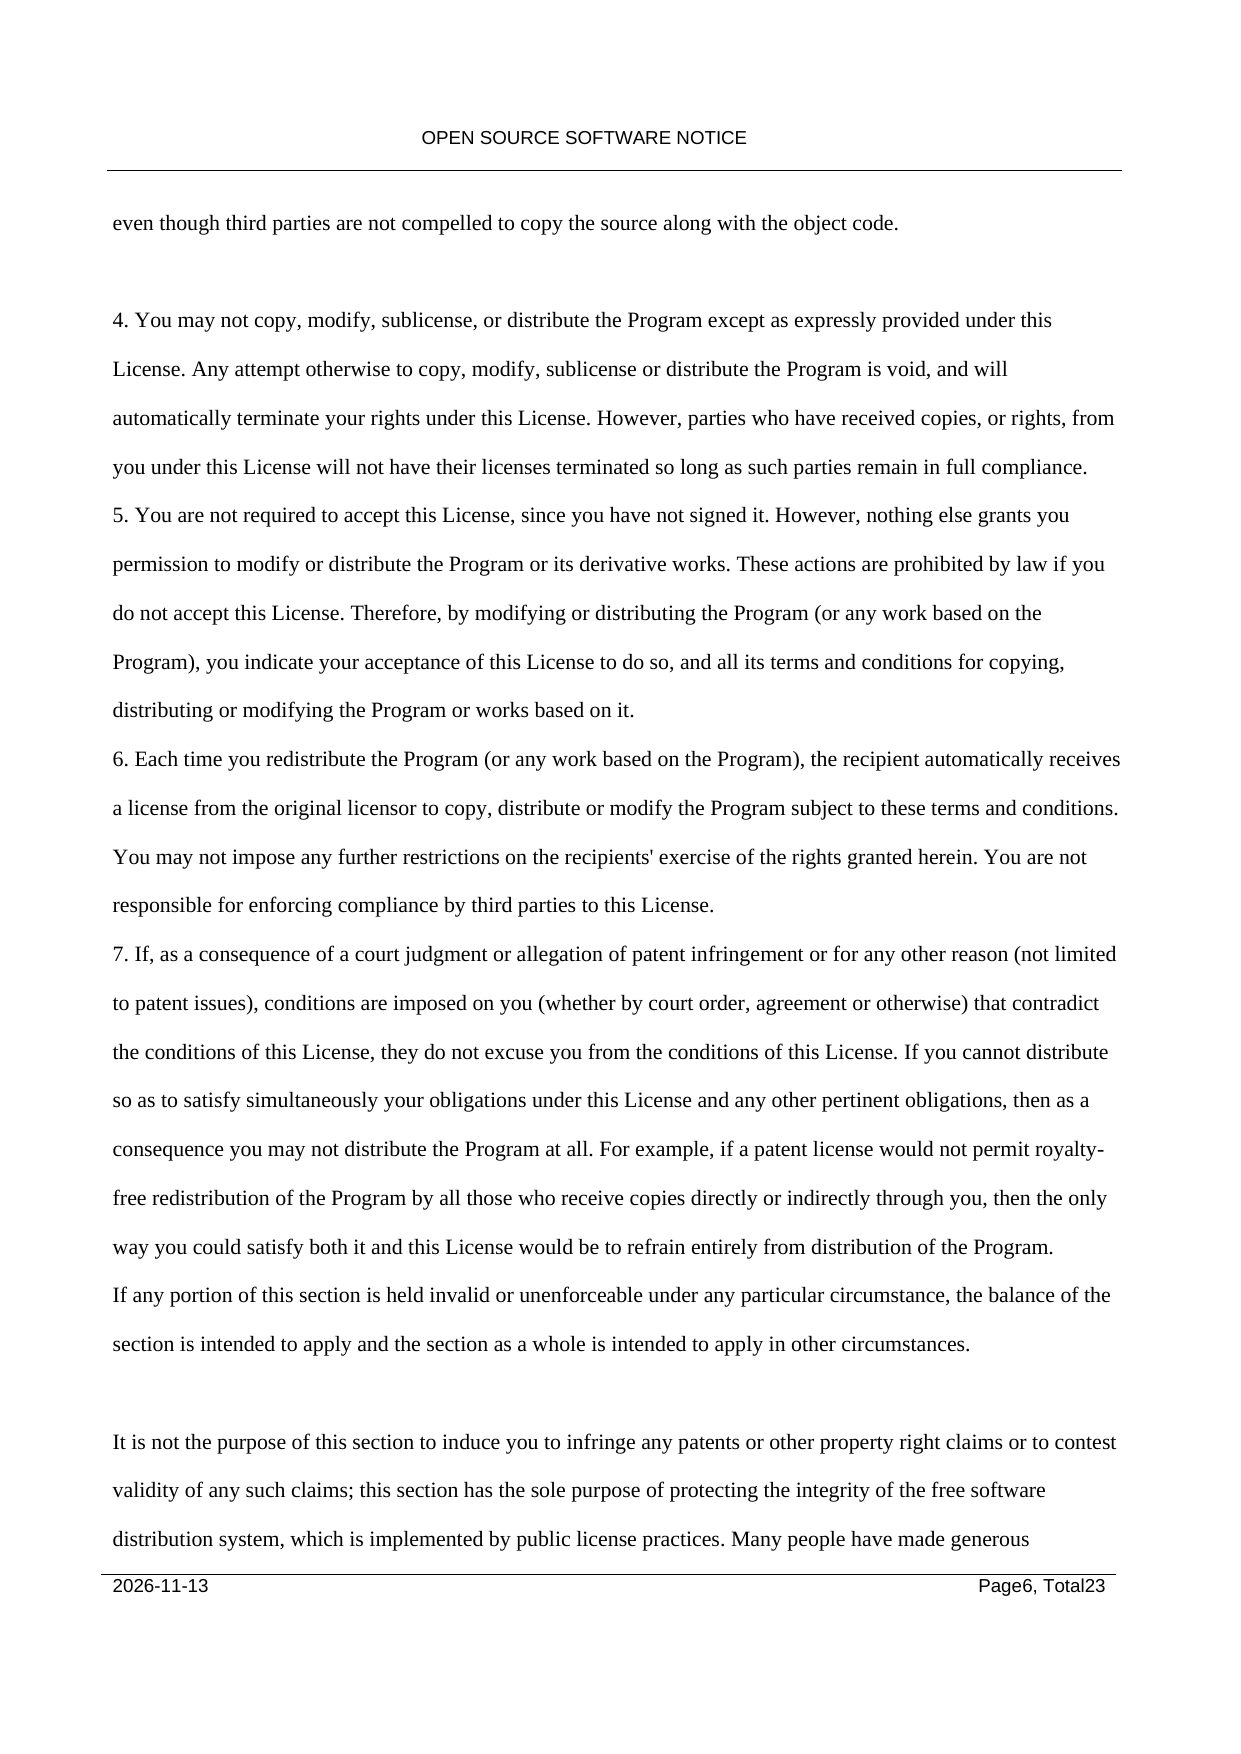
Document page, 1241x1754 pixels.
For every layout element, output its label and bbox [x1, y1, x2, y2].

text [112, 206, 1128, 1555]
